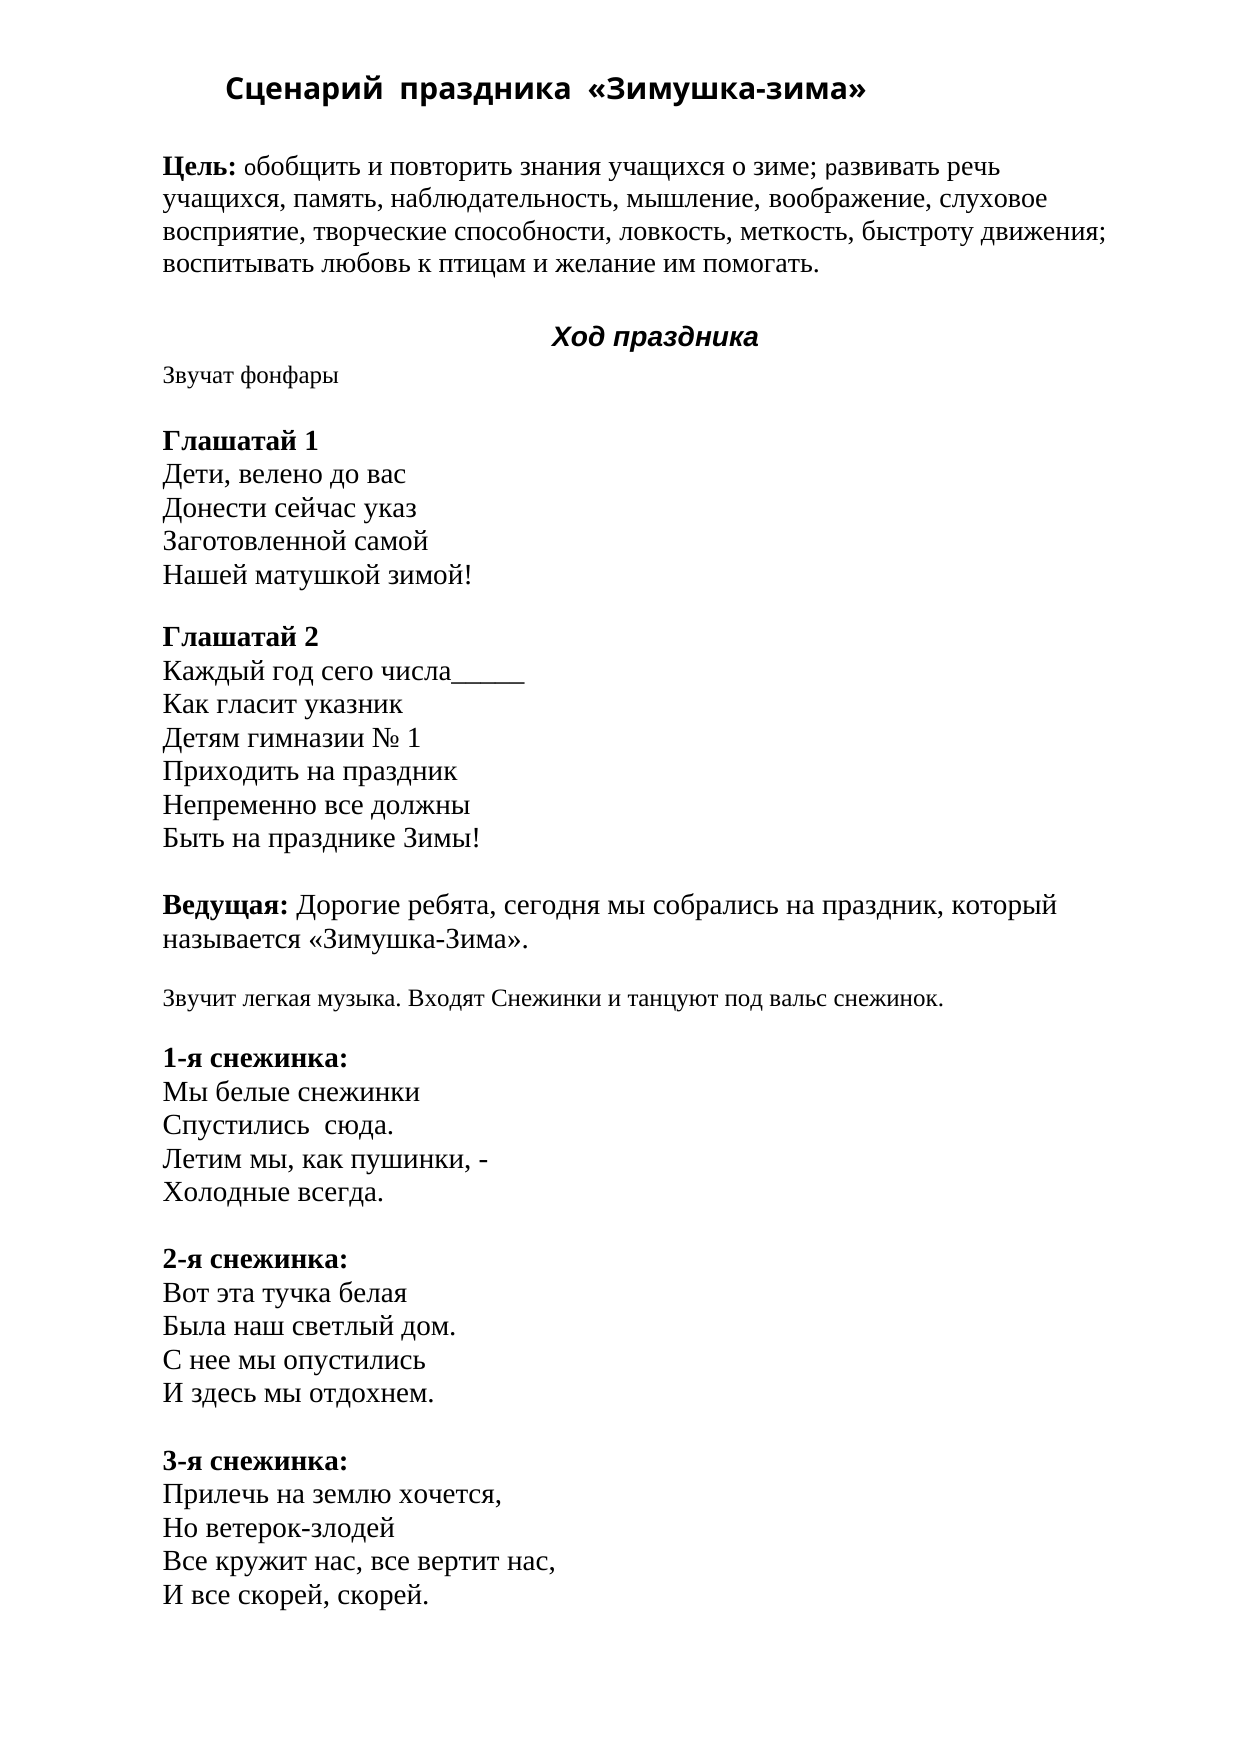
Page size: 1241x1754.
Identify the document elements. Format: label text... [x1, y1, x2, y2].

text Глашатай 2 [162, 619, 1122, 653]
text Все кружит нас, все вертит нас, [162, 1543, 1122, 1577]
subtitle Сценарий праздника «Зимушка-зима» [162, 67, 1122, 108]
text Звучат фонфары [162, 360, 1122, 389]
text И здесь мы отдохнем. [162, 1376, 1122, 1409]
text Звучит легкая музыка. Входят Снежинки и танцуют под вальс снежинок. [162, 983, 1122, 1011]
text Глашатай 1 [162, 423, 1122, 456]
text Мы белые снежинки [162, 1074, 1122, 1107]
text Каждый год сего числа_____ Как гласит указник Детям гимназии № 1 Приходить на праздник Непременно все должны Быть на празднике Зимы! [162, 653, 1122, 854]
text Цель: обобщить и повторить знания учащихся о зиме; развивать речь учащихся, память, наблюдательность, мышление, воображение, слуховое восприятие, творческие способности, ловкость, меткость, быстроту движения; воспитывать любовь к птицам и желание им помогать. [162, 149, 1122, 279]
text Но ветерок-злодей [162, 1510, 1122, 1543]
text Летим мы, как пушинки, - [162, 1141, 1122, 1174]
text Ведущая: Дорогие ребята, сегодня мы собрались на праздник, который называется «Зимушка-Зима». [162, 887, 1122, 954]
text 3-я снежинка: [162, 1443, 1122, 1476]
text Холодные всегда. [162, 1174, 1122, 1208]
text 2-я снежинка: [162, 1241, 1122, 1275]
text Была наш светлый дом. [162, 1308, 1122, 1342]
text И все скорей, скорей. [162, 1577, 1122, 1610]
text Прилечь на землю хочется, [162, 1476, 1122, 1510]
subtitle Ход праздника [162, 320, 1122, 352]
text Вот эта тучка белая [162, 1275, 1122, 1308]
text Дети, велено до вас Донести сейчас указ Заготовленной самой Нашей матушкой зимой! [162, 456, 1122, 619]
text С нее мы опустились [162, 1342, 1122, 1376]
text Спустились сюда. [162, 1107, 1122, 1141]
text 1-я снежинка: [162, 1040, 1122, 1074]
